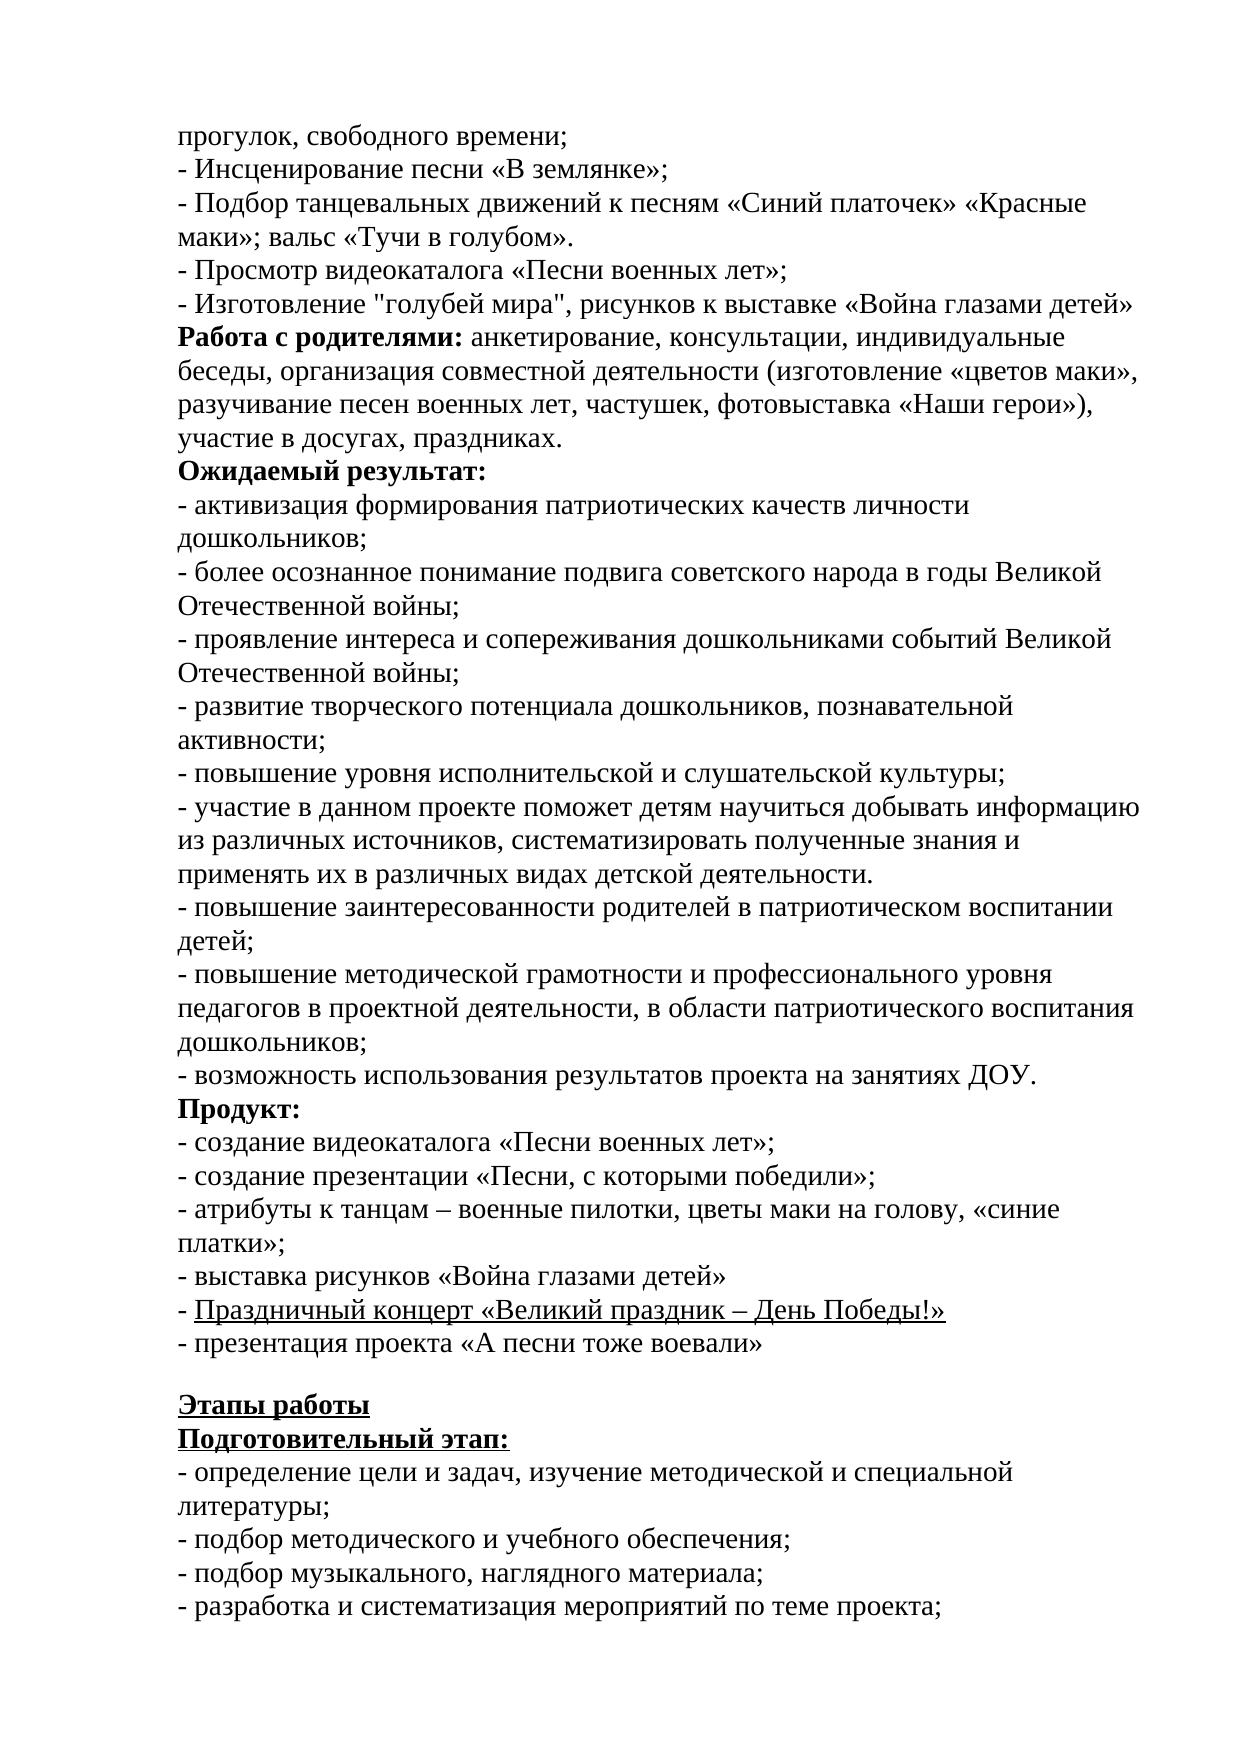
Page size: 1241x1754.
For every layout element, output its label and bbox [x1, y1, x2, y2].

text [177, 1387, 1152, 1622]
text [177, 118, 1152, 1387]
